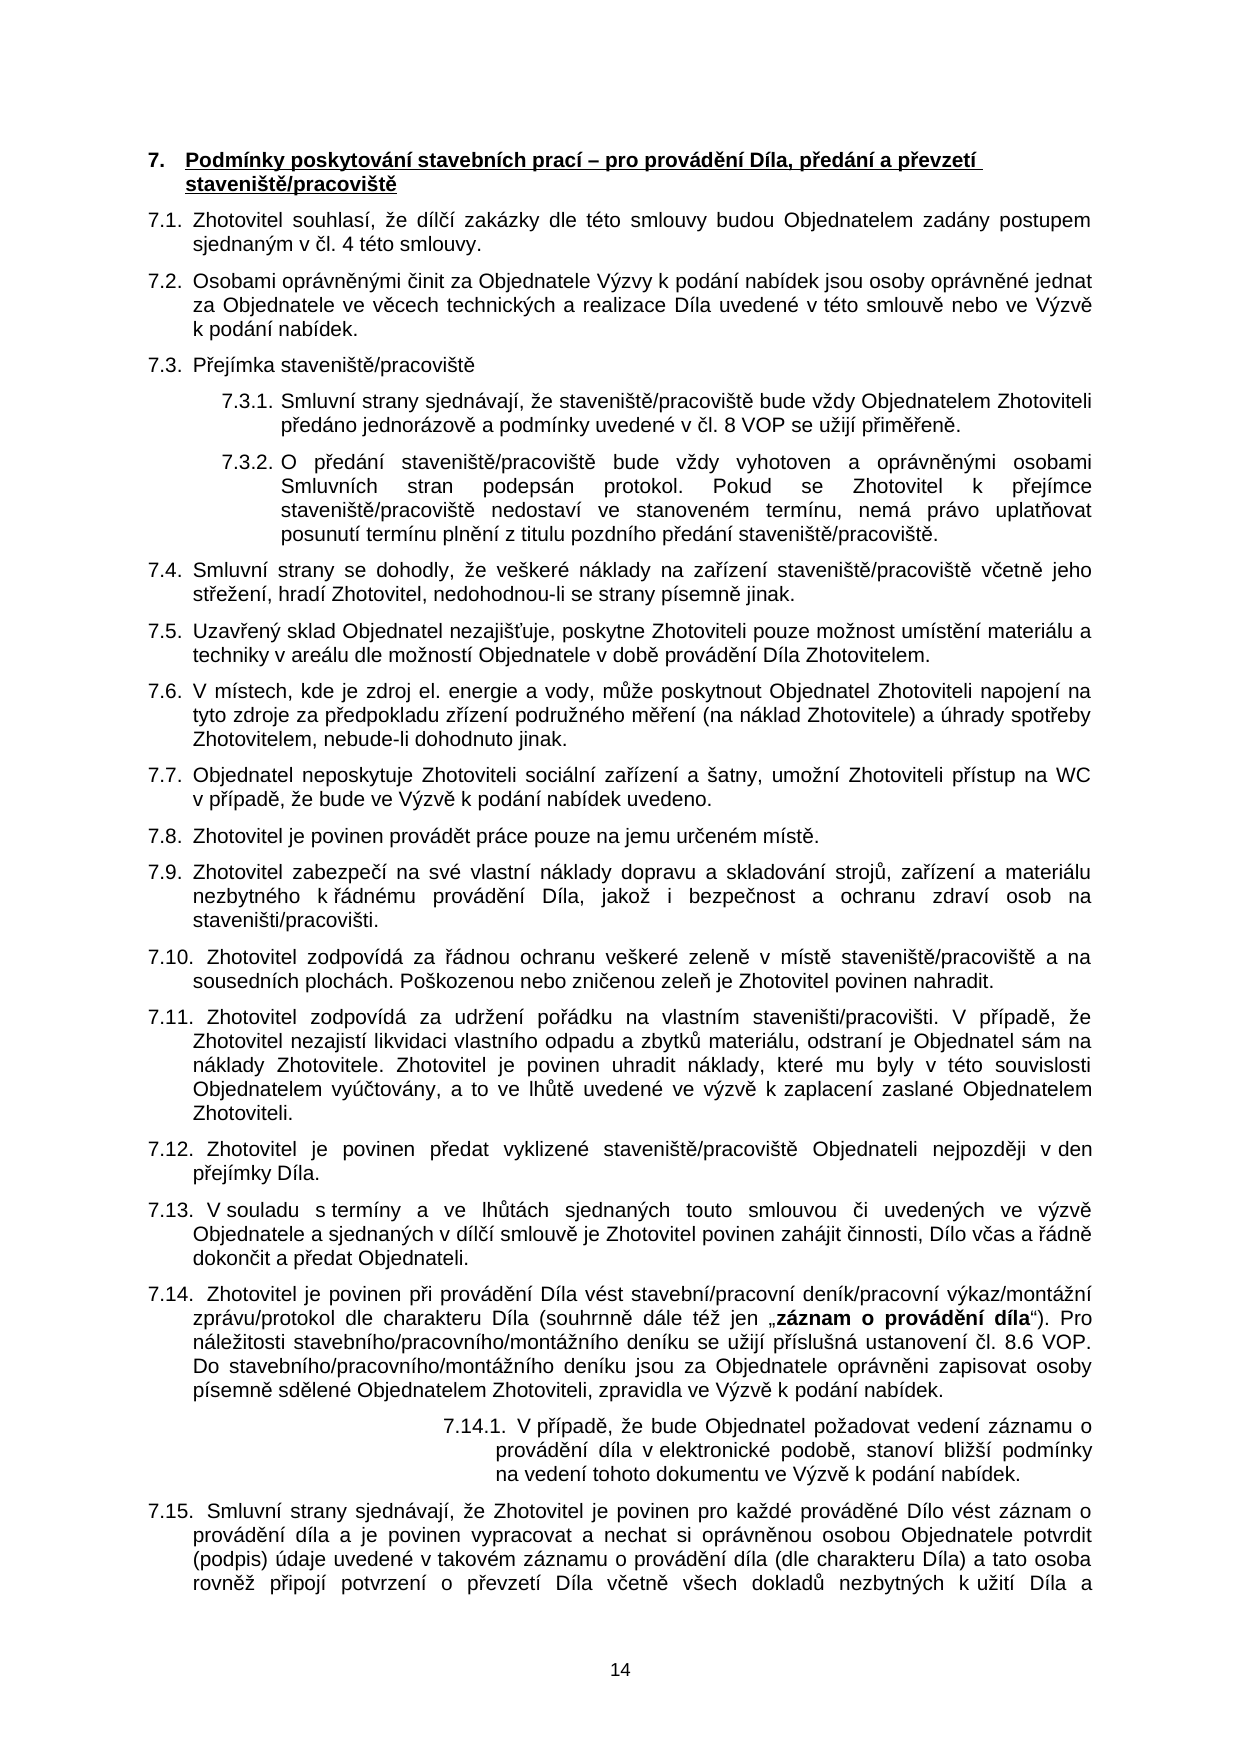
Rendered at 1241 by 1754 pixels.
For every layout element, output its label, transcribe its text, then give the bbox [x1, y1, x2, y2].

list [148, 1499, 1093, 1594]
list Zhotovitel zabezpečí na své vlastní náklady dopravu a skladování strojů, zařízení a materiálu nezbytného k řádnému provádění Díla, jakož i bezpečnost a ochranu zdraví osob na staveništi/pracovišti. [148, 860, 1093, 932]
list Osobami oprávněnými činit za Objednatele Výzvy k podání nabídek jsou osoby oprávněné jednat za Objednatele ve věcech technických a realizace Díla uvedené v této smlouvě nebo ve Výzvě k podání nabídek. [148, 268, 1093, 340]
list V místech, kde je zdroj el. energie a vody, může poskytnout Objednatel Zhotoviteli napojení na tyto zdroje za předpokladu zřízení podružného měření (na náklad Zhotovitele) a úhrady spotřeby Zhotovitelem, nebude-li dohodnuto jinak. [148, 679, 1093, 751]
list Zhotovitel souhlasí, že dílčí zakázky dle této smlouvy budou Objednatelem zadány postupem sjednaným v čl. 4 této smlouvy. [148, 208, 1093, 256]
list Zhotovitel je povinen předat vyklizené staveniště/pracoviště Objednateli nejpozději v den přejímky Díla. [148, 1137, 1093, 1185]
list Zhotovitel je povinen provádět práce pouze na jemu určeném místě. [148, 824, 1093, 848]
list Smluvní strany se dohodly, že veškeré náklady na zařízení staveniště/pracoviště včetně jeho střežení, hradí Zhotovitel, nedohodnou-li se strany písemně jinak. [148, 558, 1093, 606]
list Zhotovitel zodpovídá za udržení pořádku na vlastním staveništi/pracovišti. V případě, že Zhotovitel nezajistí likvidaci vlastního odpadu a zbytků materiálu, odstraní je Objednatel sám na náklady Zhotovitele. Zhotovitel je povinen uhradit náklady, které mu byly v této souvislosti Objednatelem vyúčtovány, a to ve lhůtě uvedené ve výzvě k zaplacení zaslané Objednatelem Zhotoviteli. [148, 1005, 1093, 1125]
list Smluvní strany sjednávají, že staveniště/pracoviště bude vždy Objednatelem Zhotoviteli předáno jednorázově a podmínky uvedené v čl. 8 VOP se užijí přiměřeně. [221, 389, 1093, 437]
list Přejímka staveniště/pracoviště [148, 353, 1093, 377]
list O předání staveniště/pracoviště bude vždy vyhotoven a oprávněnými osobami Smluvních stran podepsán protokol. Pokud se Zhotovitel k přejímce staveniště/pracoviště nedostaví ve stanoveném termínu, nemá právo uplatňovat posunutí termínu plnění z titulu pozdního předání staveniště/pracoviště. [221, 450, 1093, 546]
list V souladu s termíny a ve lhůtách sjednaných touto smlouvou či uvedených ve výzvě Objednatele a sjednaných v dílčí smlouvě je Zhotovitel povinen zahájit činnosti, Dílo včas a řádně dokončit a předat Objednateli. [148, 1198, 1093, 1269]
list Zhotovitel je povinen při provádění Díla vést stavební/pracovní deník/pracovní výkaz/montážní zprávu/protokol dle charakteru Díla (souhrnně dále též jen „záznam o provádění díla“). Pro náležitosti stavebního/pracovního/montážního deníku se užijí příslušná ustanovení čl. 8.6 VOP. Do stavebního/pracovního/montážního deníku jsou za Objednatele oprávněni zapisovat osoby písemně sdělené Objednatelem Zhotoviteli, zpravidla ve Výzvě k podání nabídek. [148, 1282, 1093, 1402]
list Objednatel neposkytuje Zhotoviteli sociální zařízení a šatny, umožní Zhotoviteli přístup na WC v případě, že bude ve Výzvě k podání nabídek uvedeno. [148, 763, 1093, 811]
list Uzavřený sklad Objednatel nezajišťuje, poskytne Zhotoviteli pouze možnost umístění materiálu a techniky v areálu dle možností Objednatele v době provádění Díla Zhotovitelem. [148, 618, 1093, 666]
list V případě, že bude Objednatel požadovat vedení záznamu o provádění díla v elektronické podobě, stanoví bližší podmínky na vedení tohoto dokumentu ve Výzvě k podání nabídek. [443, 1414, 1093, 1486]
list Zhotovitel zodpovídá za řádnou ochranu veškeré zeleně v místě staveniště/pracoviště a na sousedních plochách. Poškozenou nebo zničenou zeleň je Zhotovitel povinen nahradit. [148, 944, 1093, 992]
list Podmínky poskytování stavebních prací – pro provádění Díla, předání a převzetí staveniště/pracoviště [148, 148, 1093, 196]
